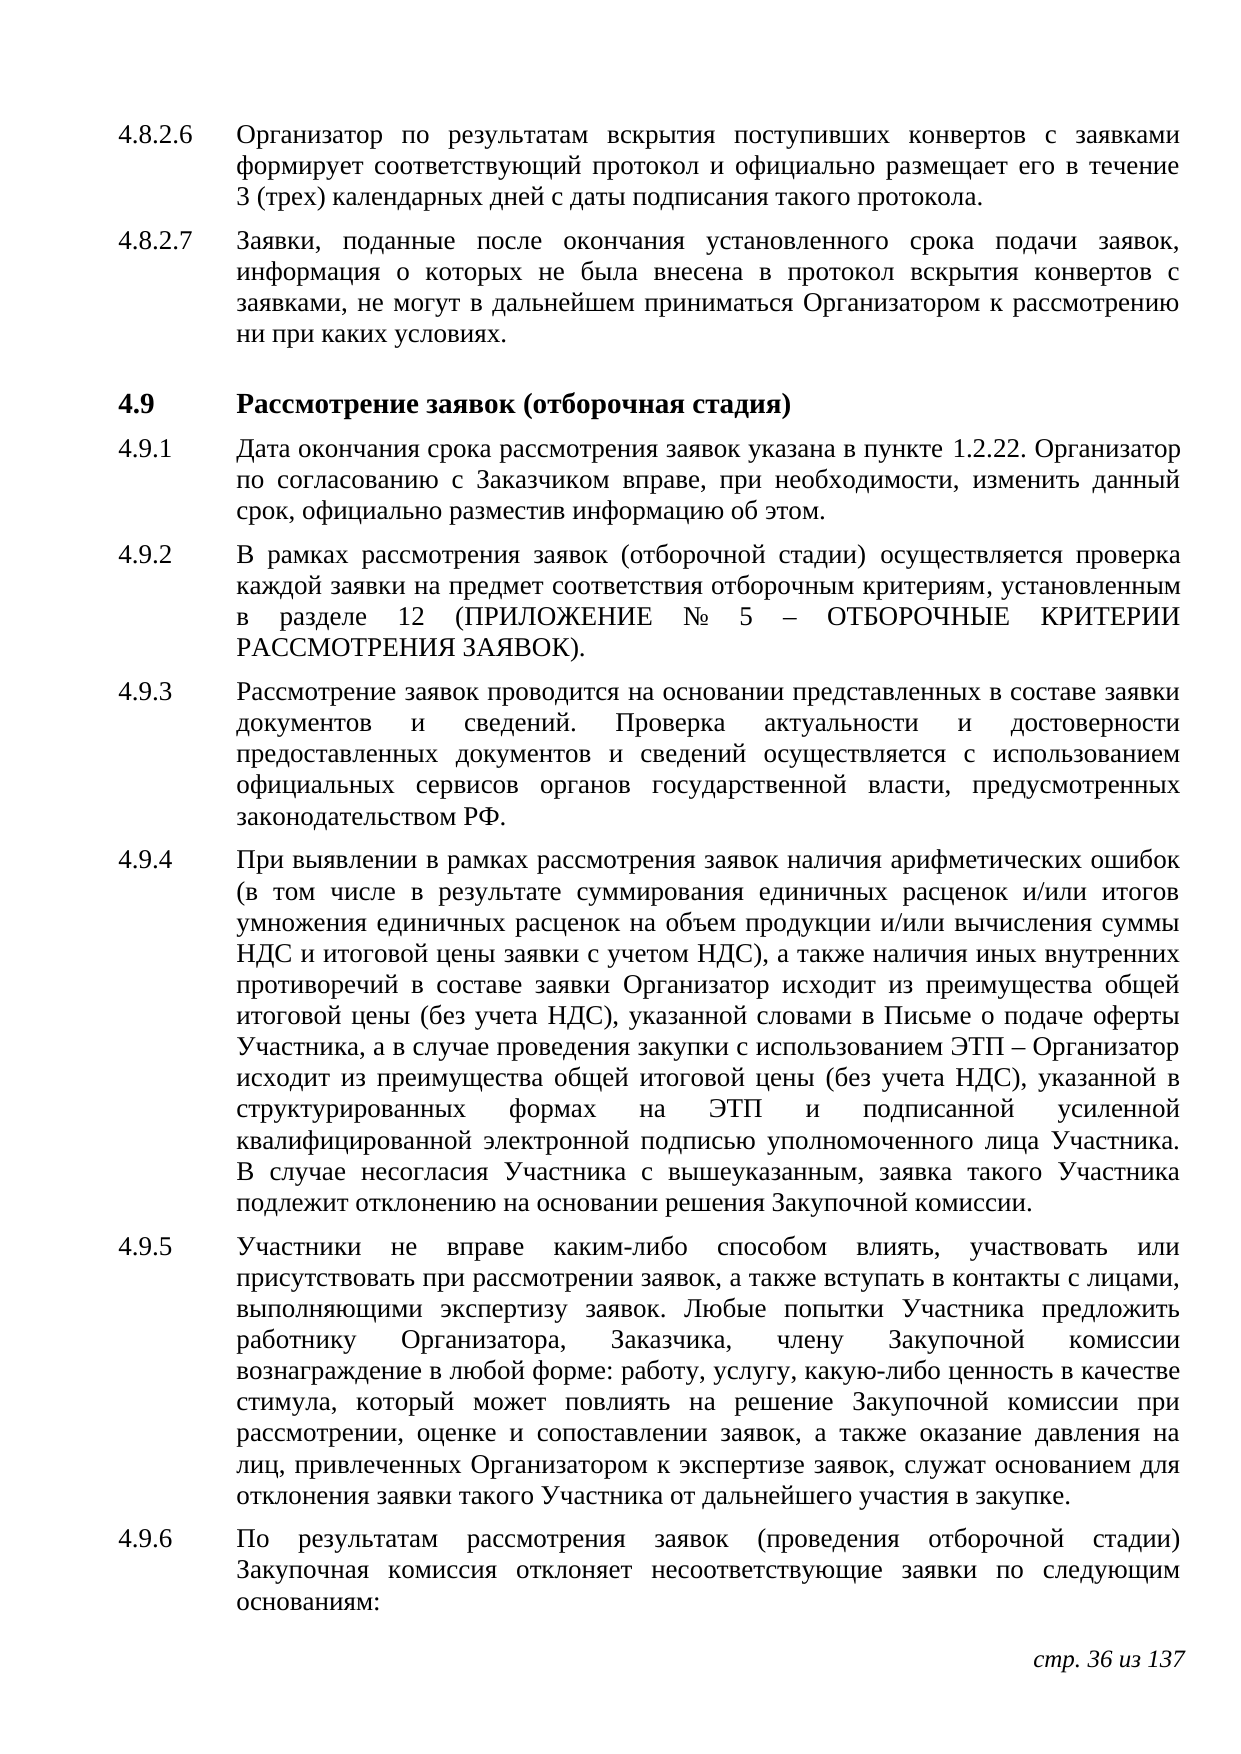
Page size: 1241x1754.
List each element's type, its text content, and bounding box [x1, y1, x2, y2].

text Рассмотрение заявок проводится на основании представленных в составе заявки документов и сведений. Проверка актуальности и достоверности предоставленных документов и сведений осуществляется с использованием официальных сервисов органов государственной власти, предусмотренных законодательством РФ. [118, 675, 1181, 831]
text По результатам рассмотрения заявок (проведения отборочной стадии) Закупочная комиссия отклоняет несоответствующие заявки по следующим основаниям: [118, 1522, 1181, 1616]
subtitle Рассмотрение заявок (отборочная стадия) [118, 386, 1181, 420]
text Участники не вправе каким-либо способом влиять, участвовать или присутствовать при рассмотрении заявок, а также вступать в контакты с лицами, выполняющими экспертизу заявок. Любые попытки Участника предложить работнику Организатора, Заказчика, члену Закупочной комиссии вознаграждение в любой форме: работу, услугу, какую-либо ценность в качестве стимула, который может повлиять на решение Закупочной комиссии при рассмотрении, оценке и сопоставлении заявок, а также оказание давления на лиц, привлеченных Организатором к экспертизе заявок, служат основанием для отклонения заявки такого Участника от дальнейшего участия в закупке. [118, 1230, 1181, 1510]
text Дата окончания срока рассмотрения заявок указана в пункте 1.2.22. Организатор по согласованию с Заказчиком вправе, при необходимости, изменить данный срок, официально разместив информацию об этом. [118, 432, 1181, 526]
text В рамках рассмотрения заявок (отборочной стадии) осуществляется проверка каждой заявки на предмет соответствия отборочным критериям, установленным в разделе 12 (ПРИЛОЖЕНИЕ № 5 – ОТБОРОЧНЫЕ КРИТЕРИИ РАССМОТРЕНИЯ ЗАЯВОК). [118, 538, 1181, 663]
list Заявки, поданные после окончания установленного срока подачи заявок, информация о которых не была внесена в протокол вскрытия конвертов с заявками, не могут в дальнейшем приниматься Организатором к рассмотрению ни при каких условиях. [118, 224, 1181, 349]
text При выявлении в рамках рассмотрения заявок наличия арифметических ошибок (в том числе в результате суммирования единичных расценок и/или итогов умножения единичных расценок на объем продукции и/или вычисления суммы НДС и итоговой цены заявки с учетом НДС), а также наличия иных внутренних противоречий в составе заявки Организатор исходит из преимущества общей итоговой цены (без учета НДС), указанной словами в Письме о подаче оферты Участника, а в случае проведения закупки с использованием ЭТП – Организатор исходит из преимущества общей итоговой цены (без учета НДС), указанной в структурированных формах на ЭТП и подписанной усиленной квалифицированной электронной подписью уполномоченного лица Участника. В случае несогласия Участника с вышеуказанным, заявка такого Участника подлежит отклонению на основании решения Закупочной комиссии. [118, 843, 1181, 1217]
list Организатор по результатам вскрытия поступивших конвертов с заявками формирует соответствующий протокол и официально размещает его в течение 3 (трех) календарных дней с даты подписания такого протокола. [118, 118, 1181, 212]
